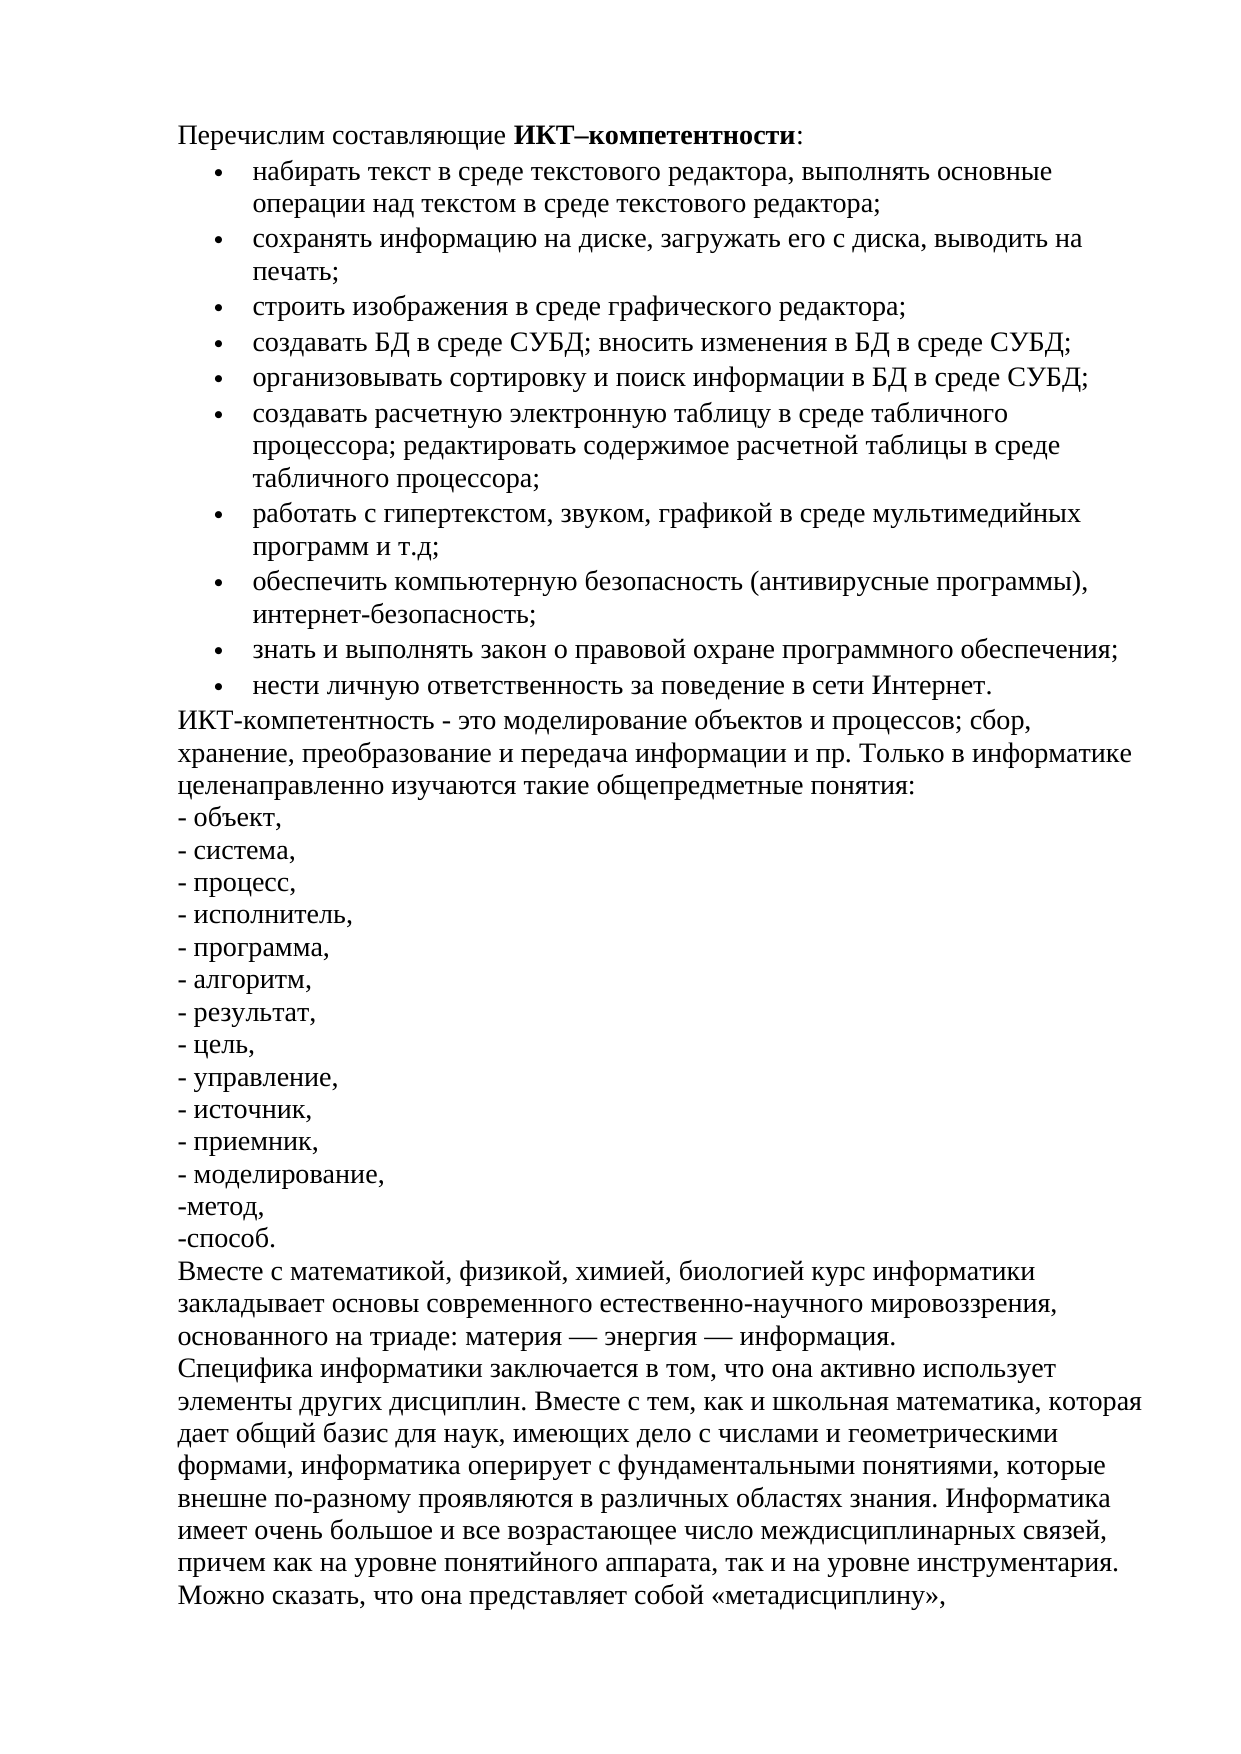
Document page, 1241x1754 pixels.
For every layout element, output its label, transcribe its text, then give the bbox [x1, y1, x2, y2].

text - результат, [177, 995, 1152, 1027]
text - процесс, [177, 865, 1152, 898]
list знать и выполнять закон о правовой охране программного обеспечения; [215, 632, 1152, 664]
text ИКТ-компетентность - это моделирование объектов и процессов; сбор, хранение, преобразование и передача информации и пр. Только в информатике целенаправленно изучаются такие общепредметные понятия: [177, 703, 1152, 800]
list создавать БД в среде СУБД; вносить изменения в БД в среде СУБД; [215, 325, 1152, 357]
list набирать текст в среде текстового редактора, выполнять основные операции над текстом в среде текстового редактора; [215, 154, 1152, 218]
text -способ. [177, 1222, 1152, 1254]
text - цель, [177, 1027, 1152, 1059]
list строить изображения в среде графического редактора; [215, 289, 1152, 322]
text - источник, [177, 1092, 1152, 1124]
text Перечислим составляющие ИКТ–компетентности: [177, 118, 1152, 151]
text Вместе с математикой, физикой, химией, биологией курс информатики закладывает основы современного естественно-научного мировоззрения, основанного на триаде: материя — энергия — информация. [177, 1254, 1152, 1351]
text - алгоритм, [177, 962, 1152, 995]
text - исполнитель, [177, 898, 1152, 930]
text - приемник, [177, 1124, 1152, 1157]
text - управление, [177, 1059, 1152, 1092]
list обеспечить компьютерную безопасность (антивирусные программы), интернет-безопасность; [215, 564, 1152, 629]
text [177, 1351, 1152, 1610]
list создавать расчетную электронную таблицу в среде табличного процессора; редактировать содержимое расчетной таблицы в среде табличного процессора; [215, 396, 1152, 493]
list нести личную ответственность за поведение в сети Интернет. [215, 668, 1152, 700]
text - программа, [177, 930, 1152, 962]
text - моделирование, [177, 1157, 1152, 1189]
text - объект, [177, 800, 1152, 833]
list работать с гипертекстом, звуком, графикой в среде мультимедийных программ и т.д; [215, 496, 1152, 561]
text - система, [177, 833, 1152, 865]
list сохранять информацию на диске, загружать его с диска, выводить на печать; [215, 222, 1152, 286]
list организовывать сортировку и поиск информации в БД в среде СУБД; [215, 361, 1152, 393]
text -метод, [177, 1189, 1152, 1222]
